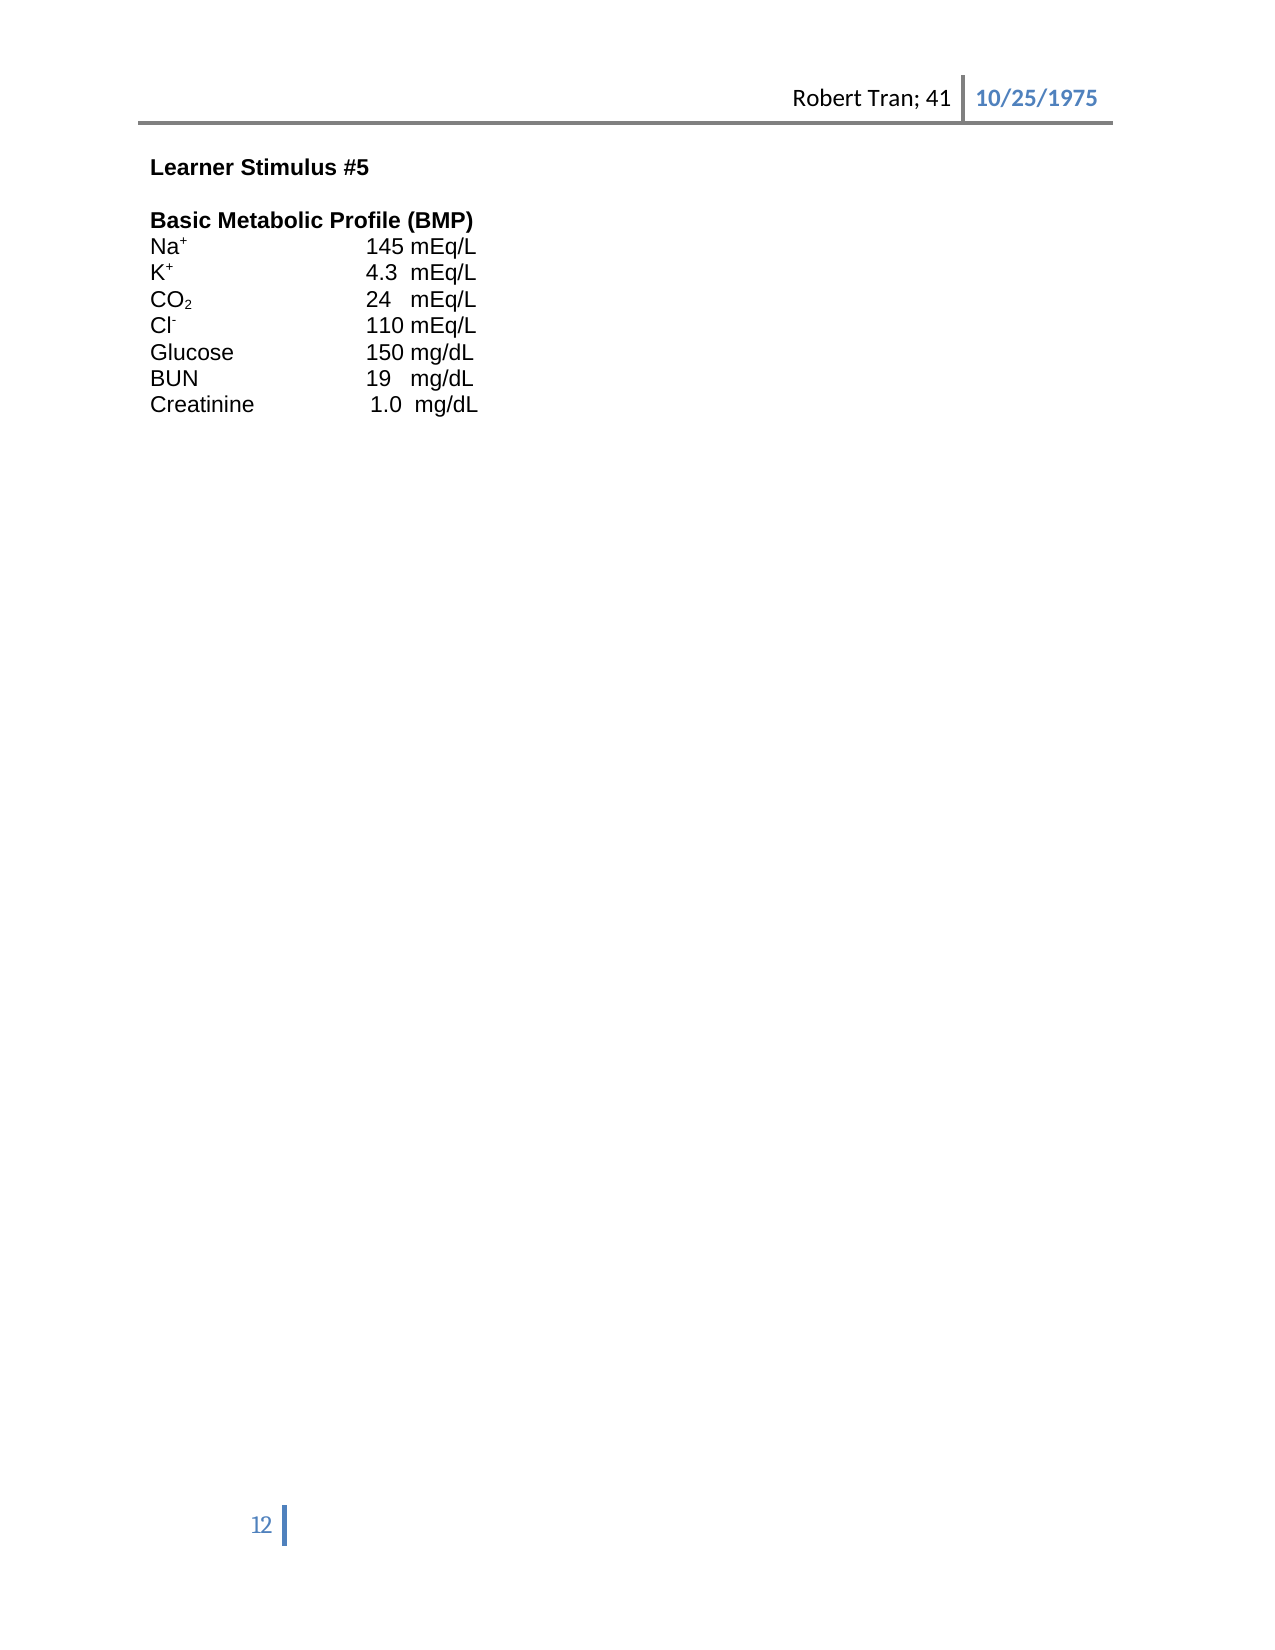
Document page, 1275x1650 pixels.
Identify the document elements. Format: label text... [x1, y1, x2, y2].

text Na+ 145 mEq/L [150, 233, 1125, 259]
text K+ 4.3 mEq/L [150, 259, 1125, 286]
text CO2 24 mEq/L [150, 286, 1125, 312]
text BUN 19 mg/dL [150, 365, 1125, 391]
text Glucose 150 mg/dL [150, 338, 1125, 365]
text Cl- 110 mEq/L [150, 312, 1125, 338]
text Learner Stimulus #5 [150, 154, 1125, 180]
text Creatinine 1.0 mg/dL [150, 391, 1125, 417]
text Basic Metabolic Profile (BMP) [150, 207, 1125, 233]
